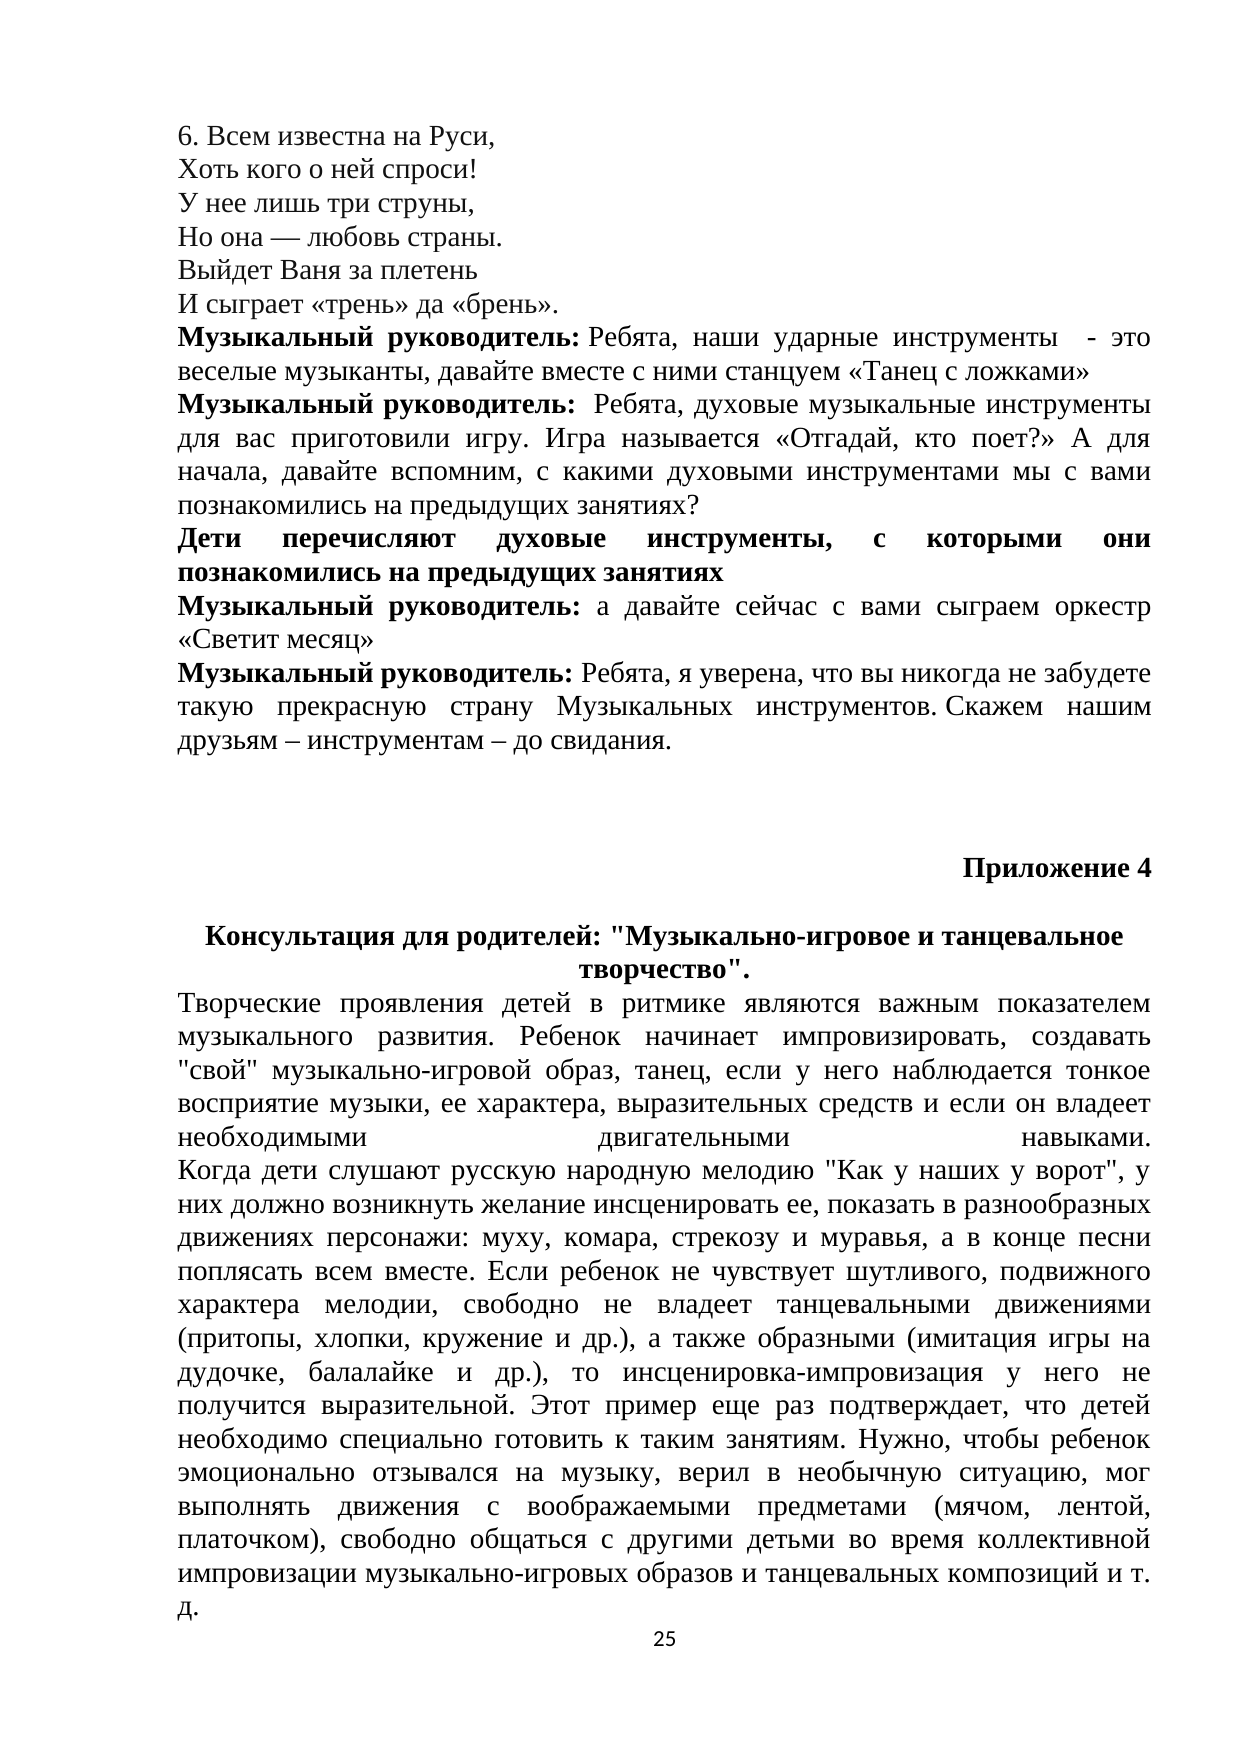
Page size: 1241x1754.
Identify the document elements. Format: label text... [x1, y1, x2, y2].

text Музыкальный руководитель: Ребята, духовые музыкальные инструменты для вас приготовили игру. Игра называется «Отгадай, кто поет?» А для начала, давайте вспомним, с какими духовыми инструментами мы с вами познакомились на предыдущих занятиях? [177, 386, 1152, 521]
text Приложение 4 [177, 851, 1152, 884]
text Музыкальный руководитель: Ребята, я уверена, что вы никогда не забудете такую прекрасную страну Музыкальных инструментов. Скажем нашим друзьям – инструментам – до свидания. [177, 655, 1152, 755]
text Консультация для родителей: "Музыкально-игровое и танцевальное творчество". [177, 918, 1152, 985]
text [177, 985, 1152, 1622]
text Дети перечисляют духовые инструменты, с которыми они познакомились на предыдущих занятиях [177, 521, 1152, 588]
text Музыкальный руководитель: Ребята, наши ударные инструменты - это веселые музыканты, давайте вместе с ними станцуем «Танец с ложками» [177, 319, 1152, 386]
text 6. Всем известна на Руси, Хоть кого о ней спроси! У нее лишь три струны, Но она — любовь страны. Выйдет Ваня за плетень И сыграет «трень» да «брень». [475, 118, 1152, 319]
text Музыкальный руководитель: а давайте сейчас с вами сыграем оркестр «Светит месяц» [177, 588, 1152, 655]
